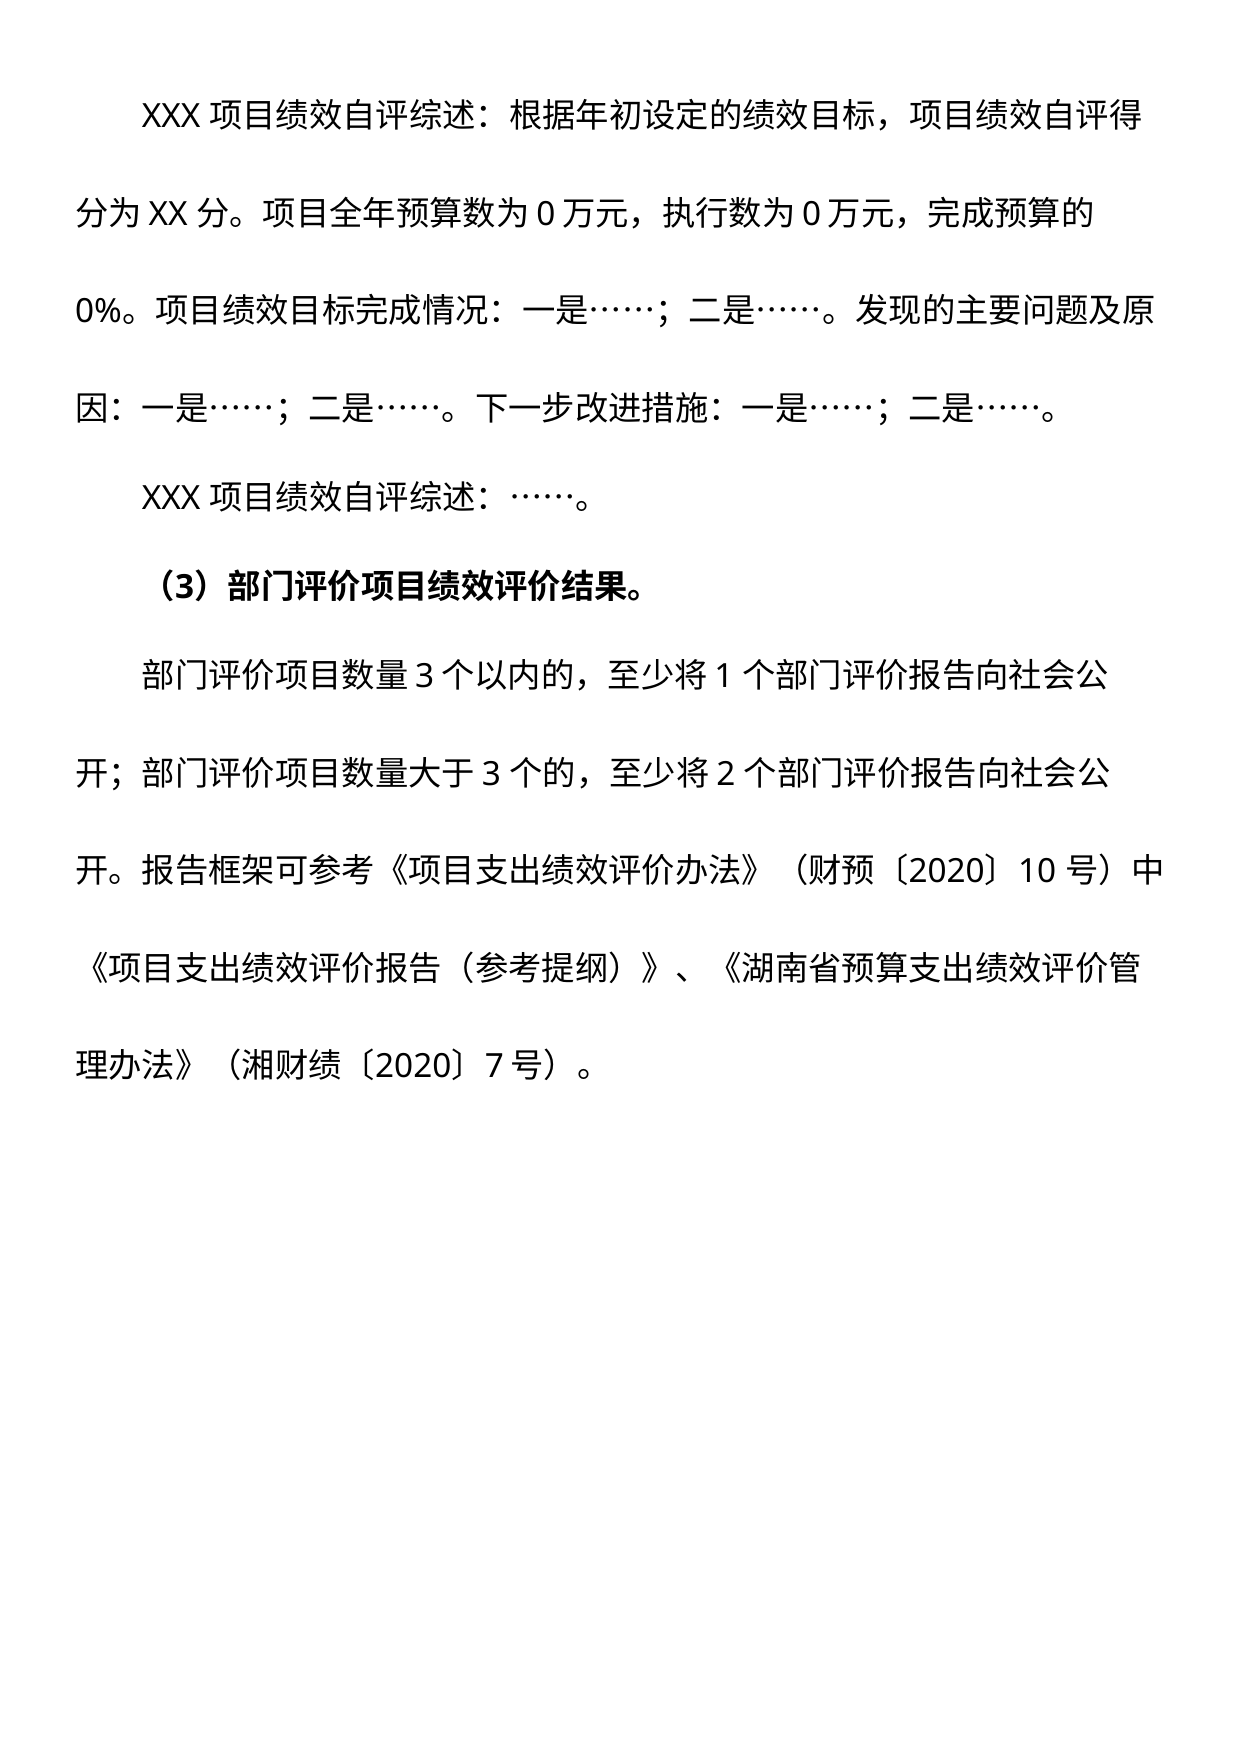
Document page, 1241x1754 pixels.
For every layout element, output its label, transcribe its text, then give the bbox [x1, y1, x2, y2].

text 部门评价项目数量3个以内的，至少将1 个部门评价报告向社会公开；部门评价项目数量大于3 个的，至少将2 个部门评价报告向社会公开。报告框架可参考《项目支出绩效评价办法》（财预〔2020〕10 号）中《项目支出绩效评价报告（参考提纲）》、《湖南省预算支出绩效评价管理办法》（湘财绩〔2020〕7号）。 [75, 641, 1165, 1096]
text XXX 项目绩效自评综述：……。 [75, 462, 1165, 527]
text XXX 项目绩效自评综述：根据年初设定的绩效目标，项目绩效自评得分为XX 分。项目全年预算数为0万元，执行数为0万元，完成预算的0%。项目绩效目标完成情况：一是……；二是……。发现的主要问题及原因：一是……；二是……。下一步改进措施：一是……；二是……。 [75, 81, 1165, 438]
text （3）部门评价项目绩效评价结果。 [75, 551, 1165, 616]
